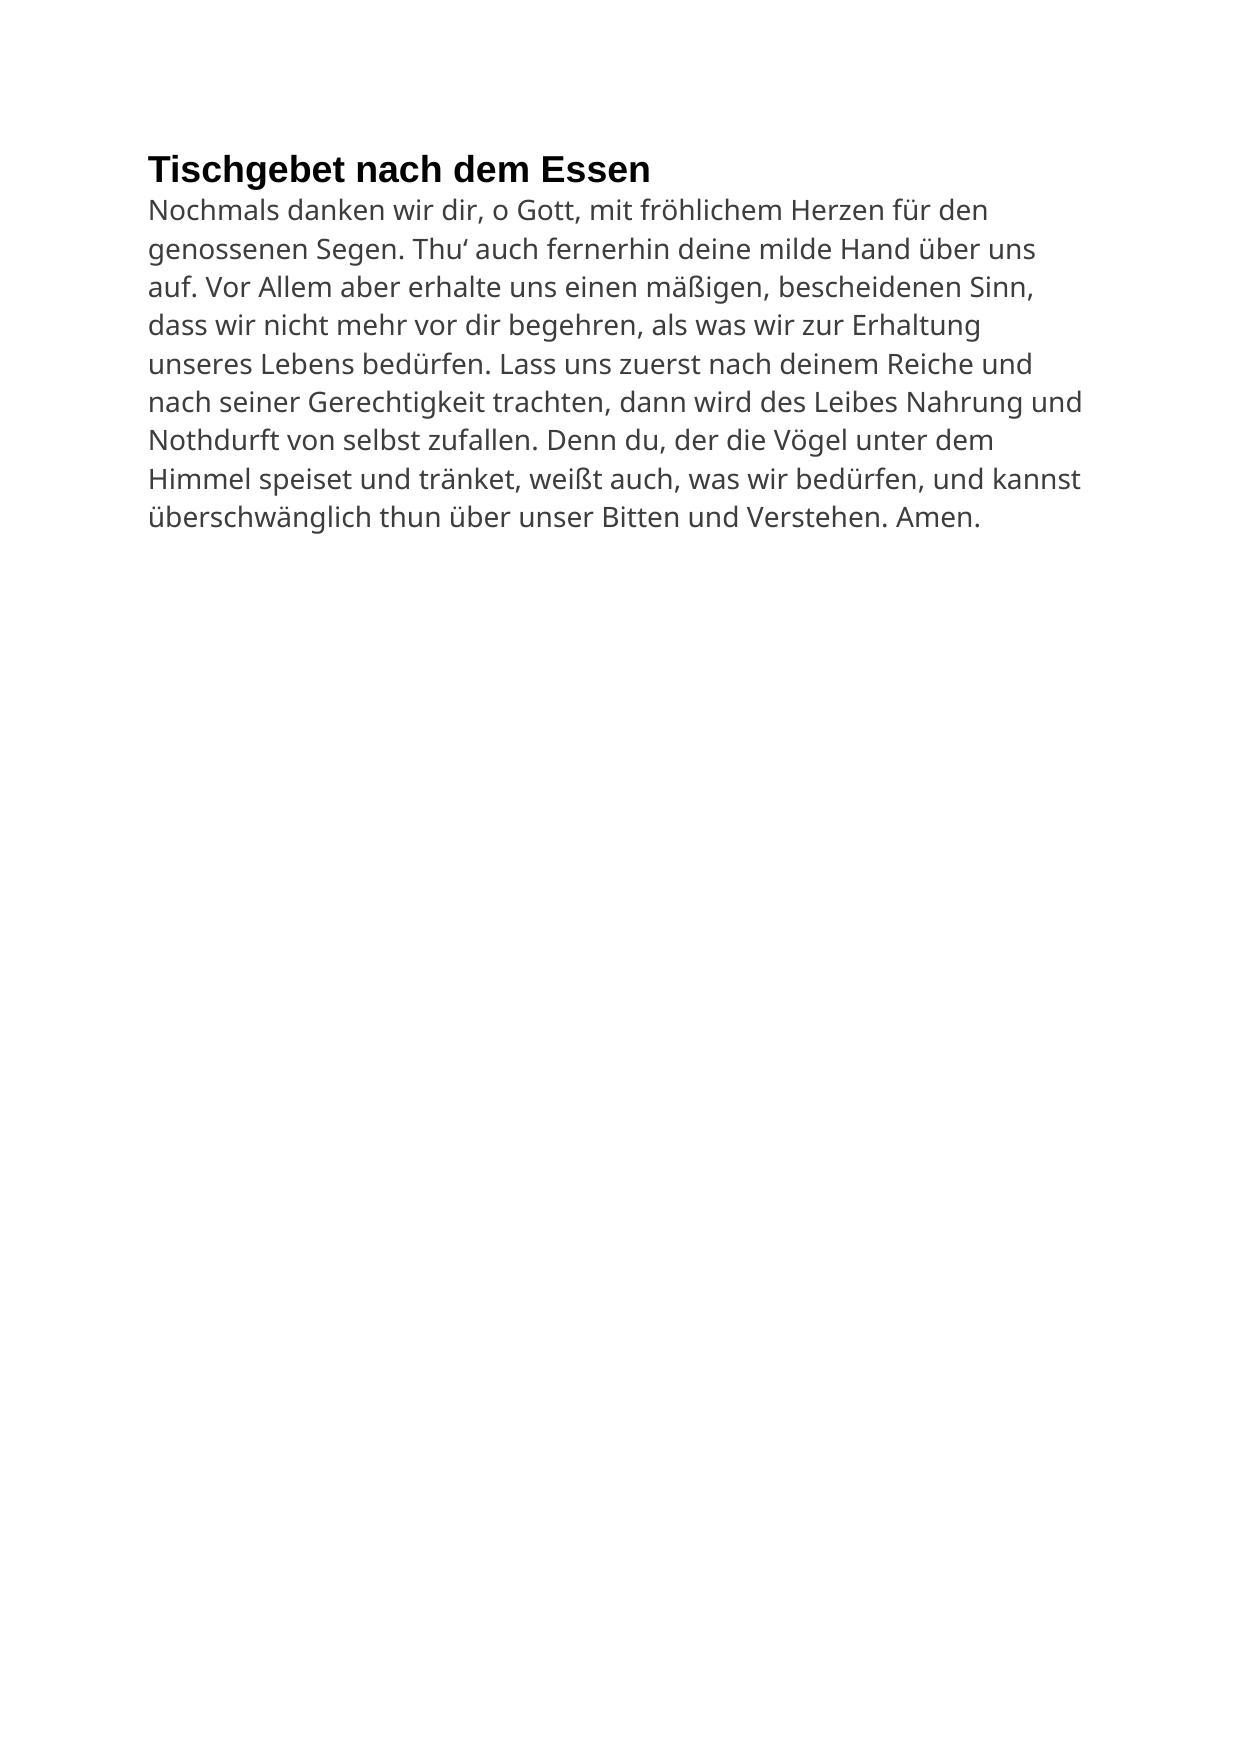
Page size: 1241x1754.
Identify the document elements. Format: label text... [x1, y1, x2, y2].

subtitle Tischgebet nach dem Essen [148, 148, 1093, 191]
text Nochmals danken wir dir, o Gott, mit fröhlichem Herzen für den genossenen Segen. Thu‘ auch fernerhin deine milde Hand über uns auf. Vor Allem aber erhalte uns einen mäßigen, bescheidenen Sinn, dass wir nicht mehr vor dir begehren, als was wir zur Erhaltung unseres Lebens bedürfen. Lass uns zuerst nach deinem Reiche und nach seiner Gerechtigkeit trachten, dann wird des Leibes Nahrung und Nothdurft von selbst zufallen. Denn du, der die Vögel unter dem Himmel speiset und tränket, weißt auch, was wir bedürfen, und kannst überschwänglich thun über unser Bitten und Verstehen. Amen. [148, 191, 1093, 536]
